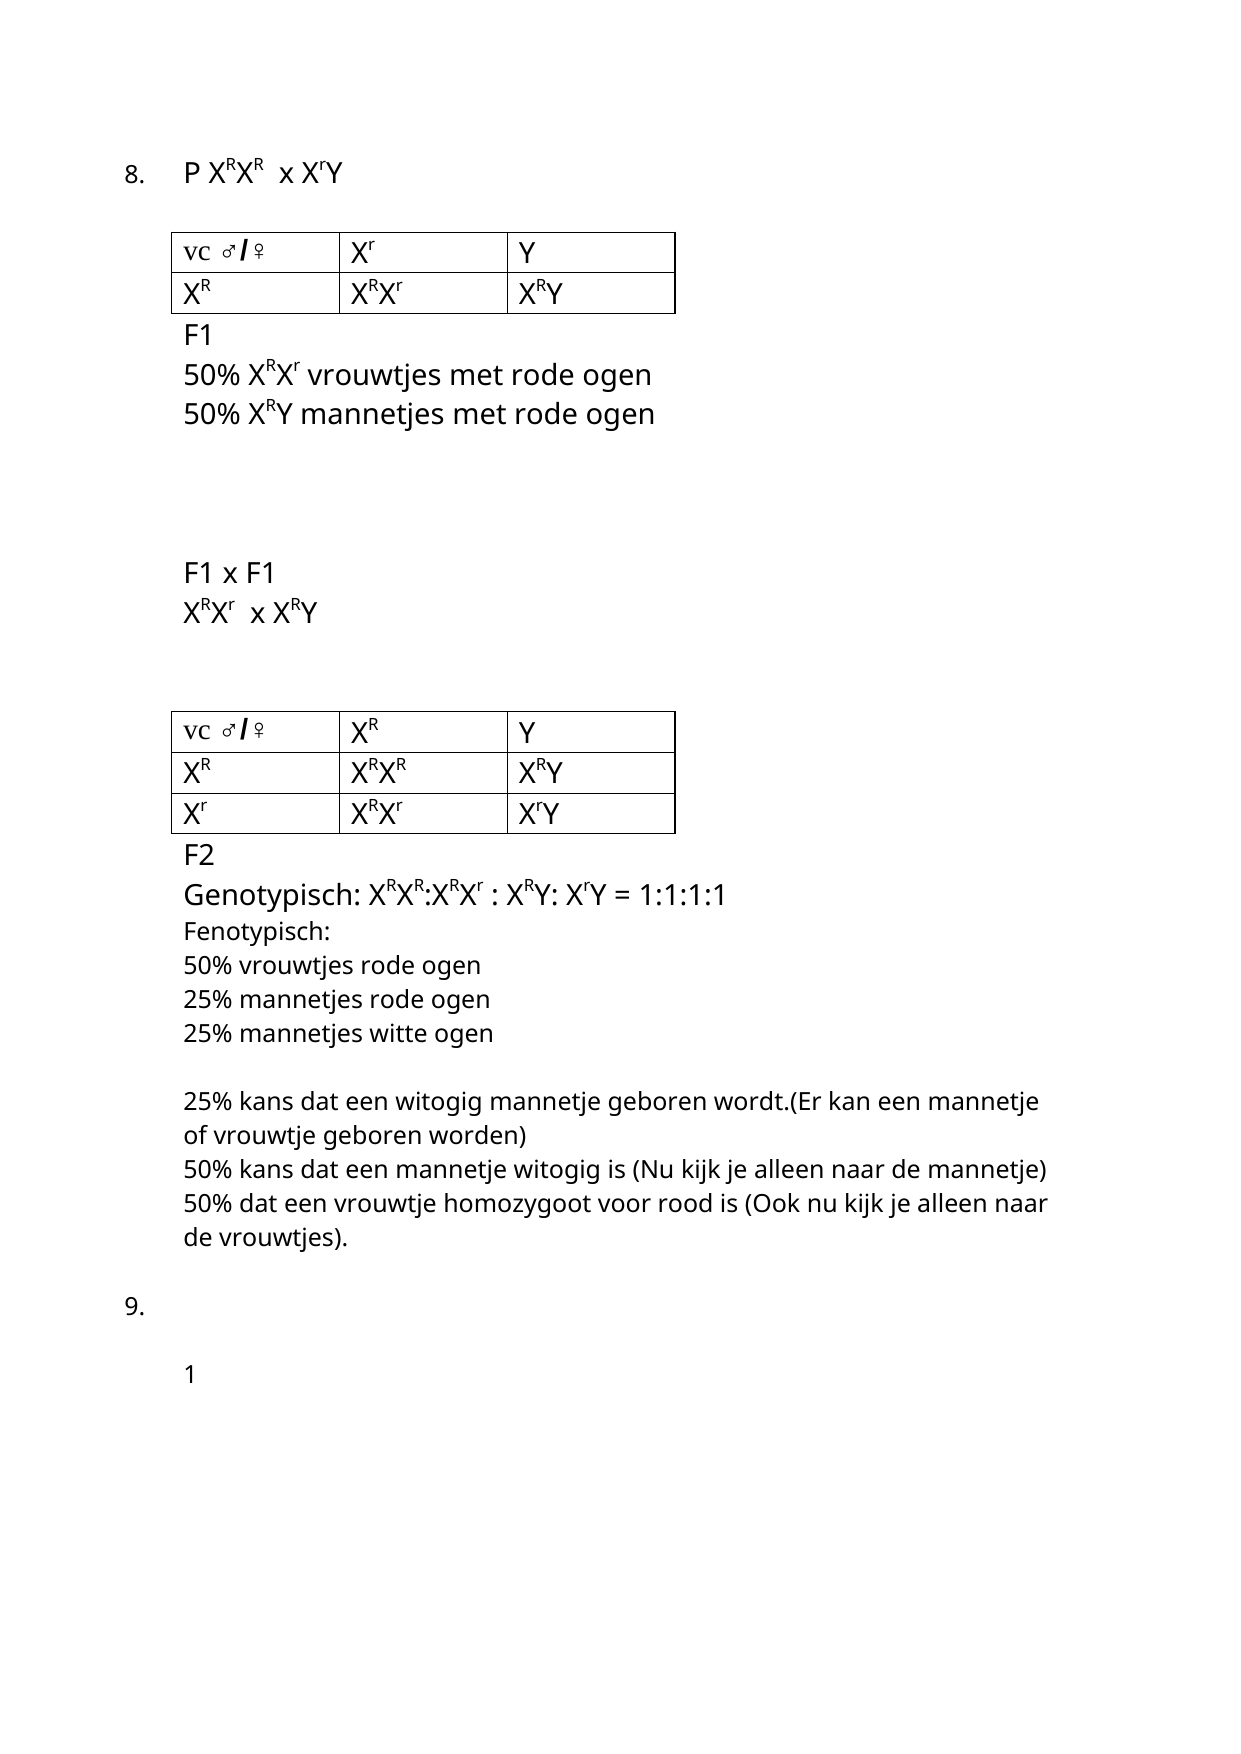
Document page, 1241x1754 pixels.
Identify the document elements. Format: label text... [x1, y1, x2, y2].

text 50% dat een vrouwtje homozygoot voor rood is (Ook nu kijk je alleen naar de vrouwtjes). [183, 1186, 1057, 1254]
text 9. [124, 1288, 1057, 1322]
text 25% kans dat een witogig mannetje geboren wordt.(Er kan een mannetje of vrouwtje geboren worden) [183, 1084, 1057, 1152]
text 8. P XRXR x XrY [124, 152, 1057, 192]
table_header vc ♂/♀ [172, 712, 339, 752]
text 25% mannetjes rode ogen [183, 982, 1057, 1016]
text F2 [183, 834, 1057, 874]
table_header Xr [340, 233, 507, 272]
table_cell XrY [508, 794, 674, 833]
text 50% vrouwtjes rode ogen [183, 948, 1057, 982]
text F1 [183, 314, 1057, 354]
table_header Y [508, 233, 674, 272]
table_cell Xr [172, 794, 339, 833]
table_header Y [508, 712, 674, 752]
text Genotypisch: XRXR:XRXr : XRY: XrY = 1:1:1:1 [183, 874, 1057, 913]
table_cell XRXr [340, 273, 507, 313]
text Fenotypisch: [183, 913, 1057, 948]
text 1 [183, 1356, 1057, 1390]
text 50% kans dat een mannetje witogig is (Nu kijk je alleen naar de mannetje) [183, 1152, 1057, 1186]
text F1 x F1 [183, 552, 1057, 592]
text XRXr x XRY [183, 592, 1057, 632]
text 25% mannetjes witte ogen [183, 1016, 1057, 1050]
table_cell XRY [508, 273, 674, 313]
table_cell XRXR [340, 753, 507, 792]
table_header vc ♂/♀ [172, 233, 339, 272]
table_header XR [340, 712, 507, 752]
table_cell XRY [508, 753, 674, 792]
text 50% XRXr vrouwtjes met rode ogen [183, 354, 1057, 393]
text 50% XRY mannetjes met rode ogen [183, 393, 1057, 433]
table_cell XR [172, 273, 339, 313]
table_cell XR [172, 753, 339, 792]
table_cell XRXr [340, 794, 507, 833]
